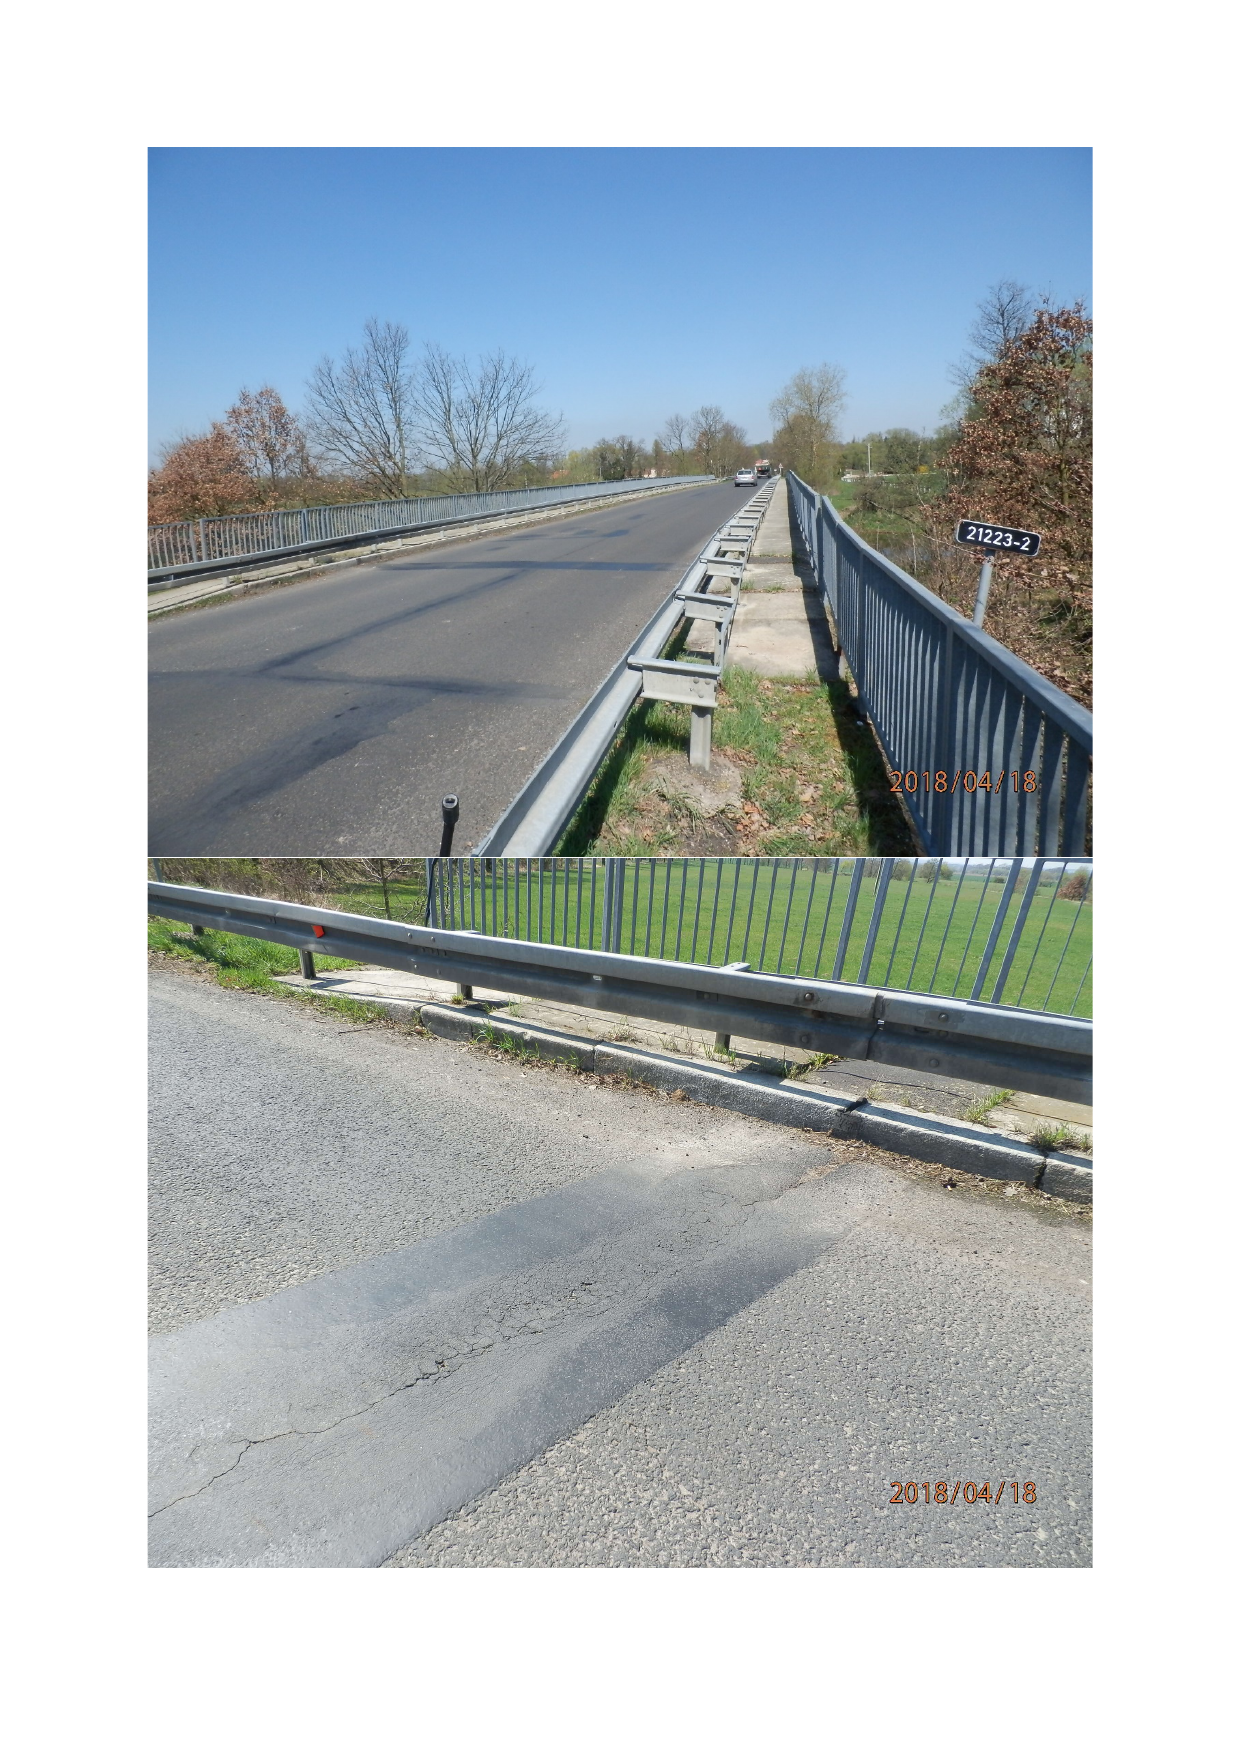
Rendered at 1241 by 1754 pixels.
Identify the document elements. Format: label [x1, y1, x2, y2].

picture [147, 858, 1093, 1568]
picture [147, 147, 1093, 857]
